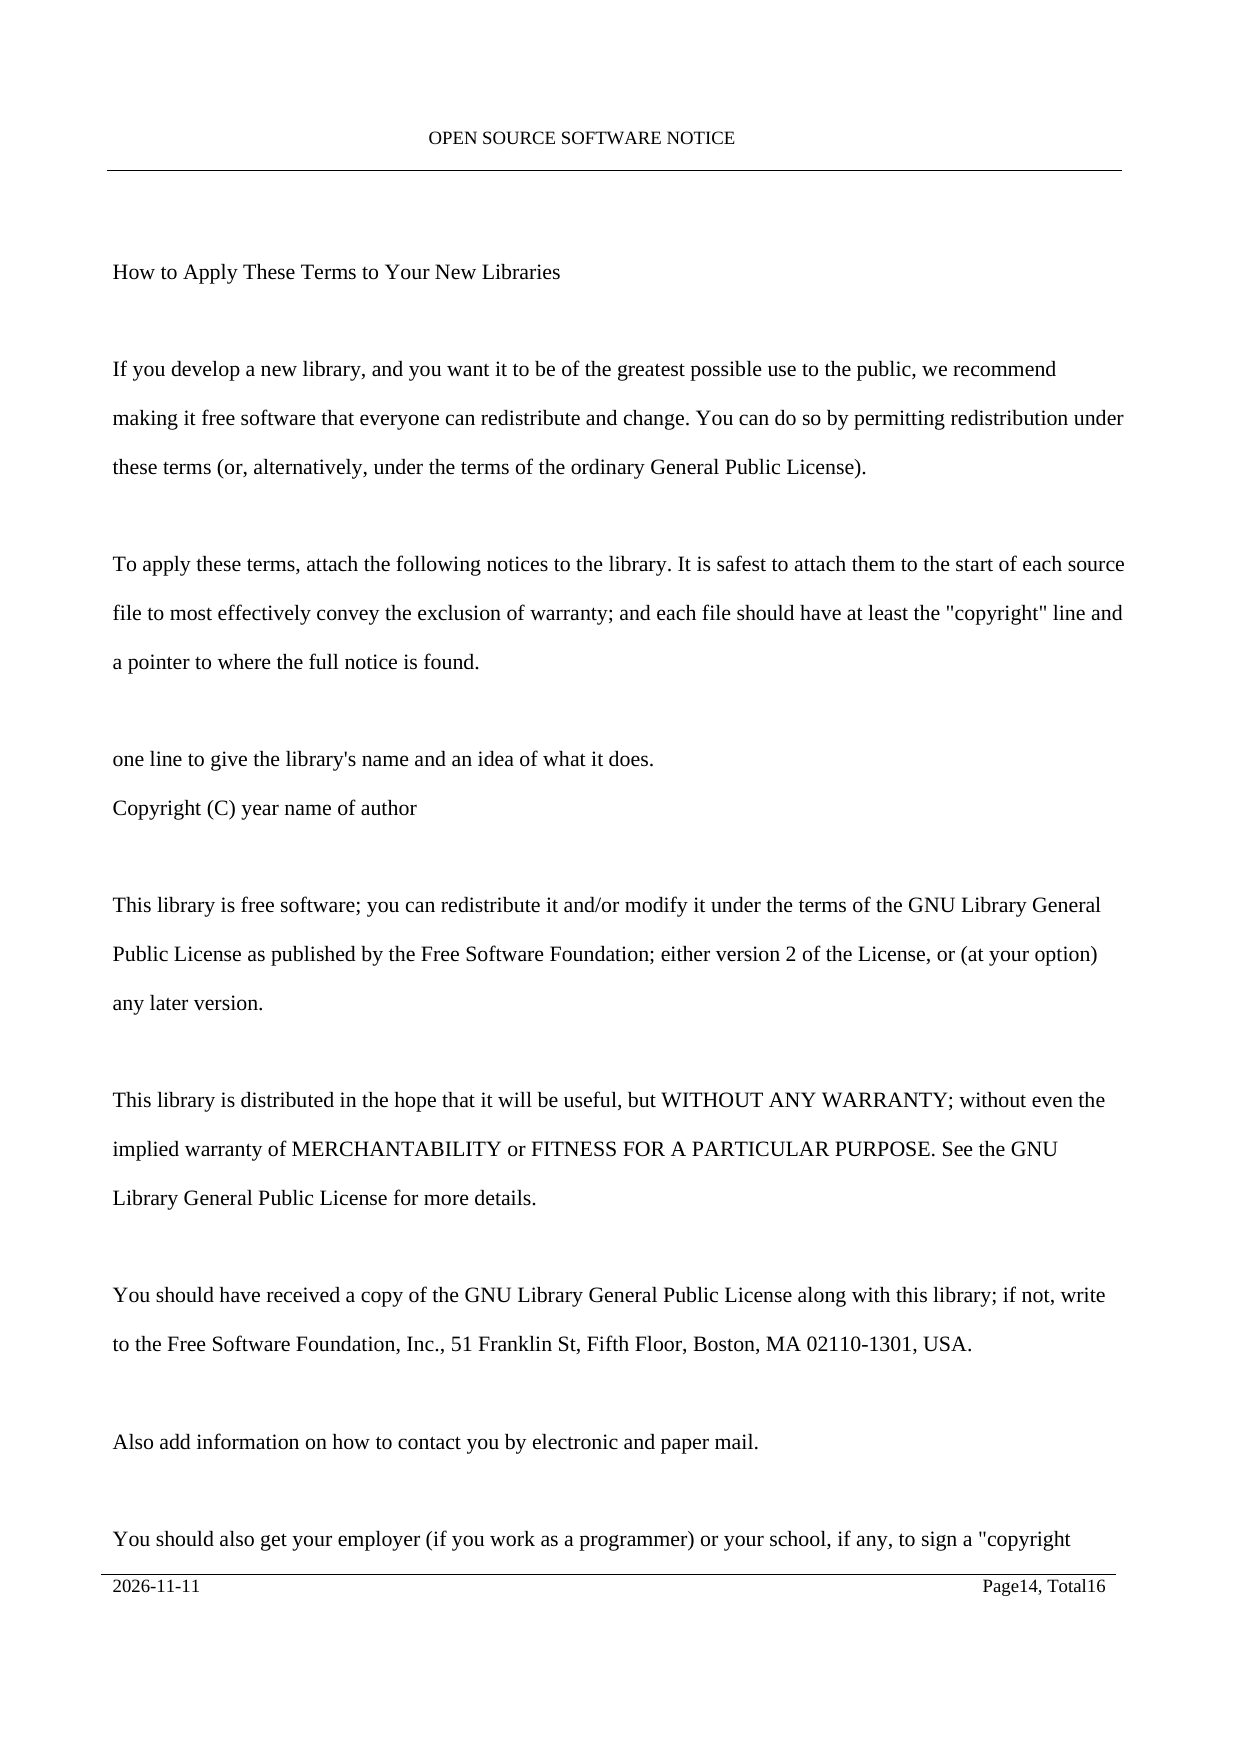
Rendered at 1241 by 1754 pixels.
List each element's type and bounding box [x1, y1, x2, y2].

text [112, 206, 1128, 1555]
